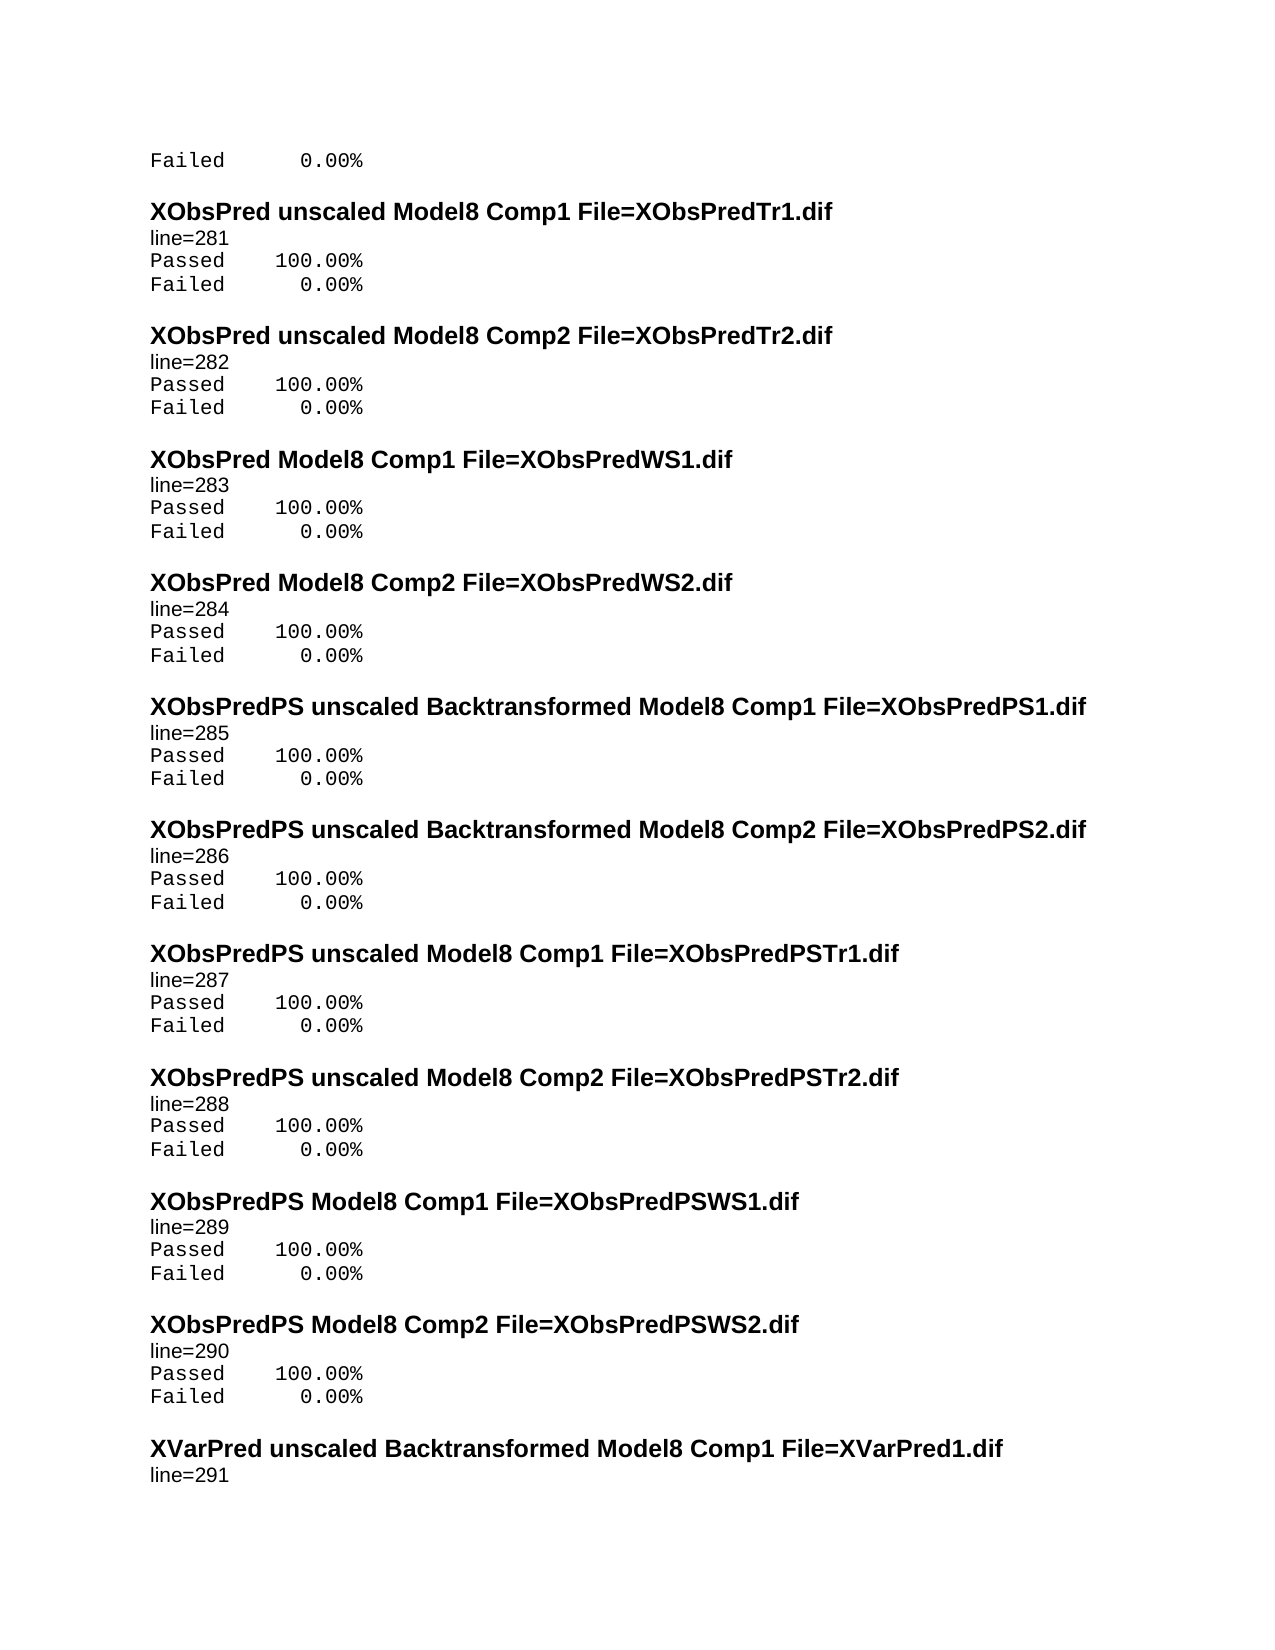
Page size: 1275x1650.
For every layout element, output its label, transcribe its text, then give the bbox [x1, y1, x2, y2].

text XVarPred unscaled Backtransformed Model8 Comp1 File=XVarPred1.dif [150, 1434, 1125, 1462]
text line=287 [150, 968, 1125, 992]
text Passed 100.00% [150, 374, 1125, 397]
text line=288 [150, 1092, 1125, 1116]
text XObsPredPS unscaled Backtransformed Model8 Comp2 File=XObsPredPS2.dif [150, 816, 1125, 844]
text XObsPredPS unscaled Model8 Comp2 File=XObsPredPSTr2.dif [150, 1063, 1125, 1092]
text XObsPredPS unscaled Backtransformed Model8 Comp1 File=XObsPredPS1.dif [150, 692, 1125, 721]
text Passed 100.00% [150, 868, 1125, 892]
text XObsPred unscaled Model8 Comp1 File=XObsPredTr1.dif [150, 197, 1125, 226]
text XObsPred unscaled Model8 Comp2 File=XObsPredTr2.dif [150, 321, 1125, 350]
text Failed 0.00% [150, 521, 1125, 544]
text XObsPredPS Model8 Comp1 File=XObsPredPSWS1.dif [150, 1186, 1125, 1215]
text line=290 [150, 1339, 1125, 1363]
text Failed 0.00% [150, 1139, 1125, 1163]
text Failed 0.00% [150, 1263, 1125, 1286]
text Passed 100.00% [150, 1116, 1125, 1139]
text line=286 [150, 844, 1125, 868]
text Passed 100.00% [150, 1363, 1125, 1386]
text Failed 0.00% [150, 1016, 1125, 1039]
text Failed 0.00% [150, 644, 1125, 668]
text Failed 0.00% [150, 1386, 1125, 1410]
text line=283 [150, 473, 1125, 497]
text Failed 0.00% [150, 274, 1125, 297]
text line=291 [150, 1462, 1125, 1486]
text Passed 100.00% [150, 992, 1125, 1016]
text line=282 [150, 350, 1125, 374]
text Failed 0.00% [150, 397, 1125, 421]
text Failed 0.00% [150, 892, 1125, 916]
text line=284 [150, 597, 1125, 621]
text XObsPredPS unscaled Model8 Comp1 File=XObsPredPSTr1.dif [150, 939, 1125, 968]
text Passed 100.00% [150, 744, 1125, 768]
text Passed 100.00% [150, 1239, 1125, 1263]
text Failed 0.00% [150, 150, 1125, 174]
text XObsPred Model8 Comp2 File=XObsPredWS2.dif [150, 568, 1125, 597]
text line=281 [150, 226, 1125, 250]
text line=285 [150, 721, 1125, 744]
text XObsPredPS Model8 Comp2 File=XObsPredPSWS2.dif [150, 1310, 1125, 1339]
text Passed 100.00% [150, 621, 1125, 644]
text Passed 100.00% [150, 250, 1125, 274]
text line=289 [150, 1215, 1125, 1239]
text Failed 0.00% [150, 768, 1125, 792]
text Passed 100.00% [150, 497, 1125, 521]
text XObsPred Model8 Comp1 File=XObsPredWS1.dif [150, 444, 1125, 473]
